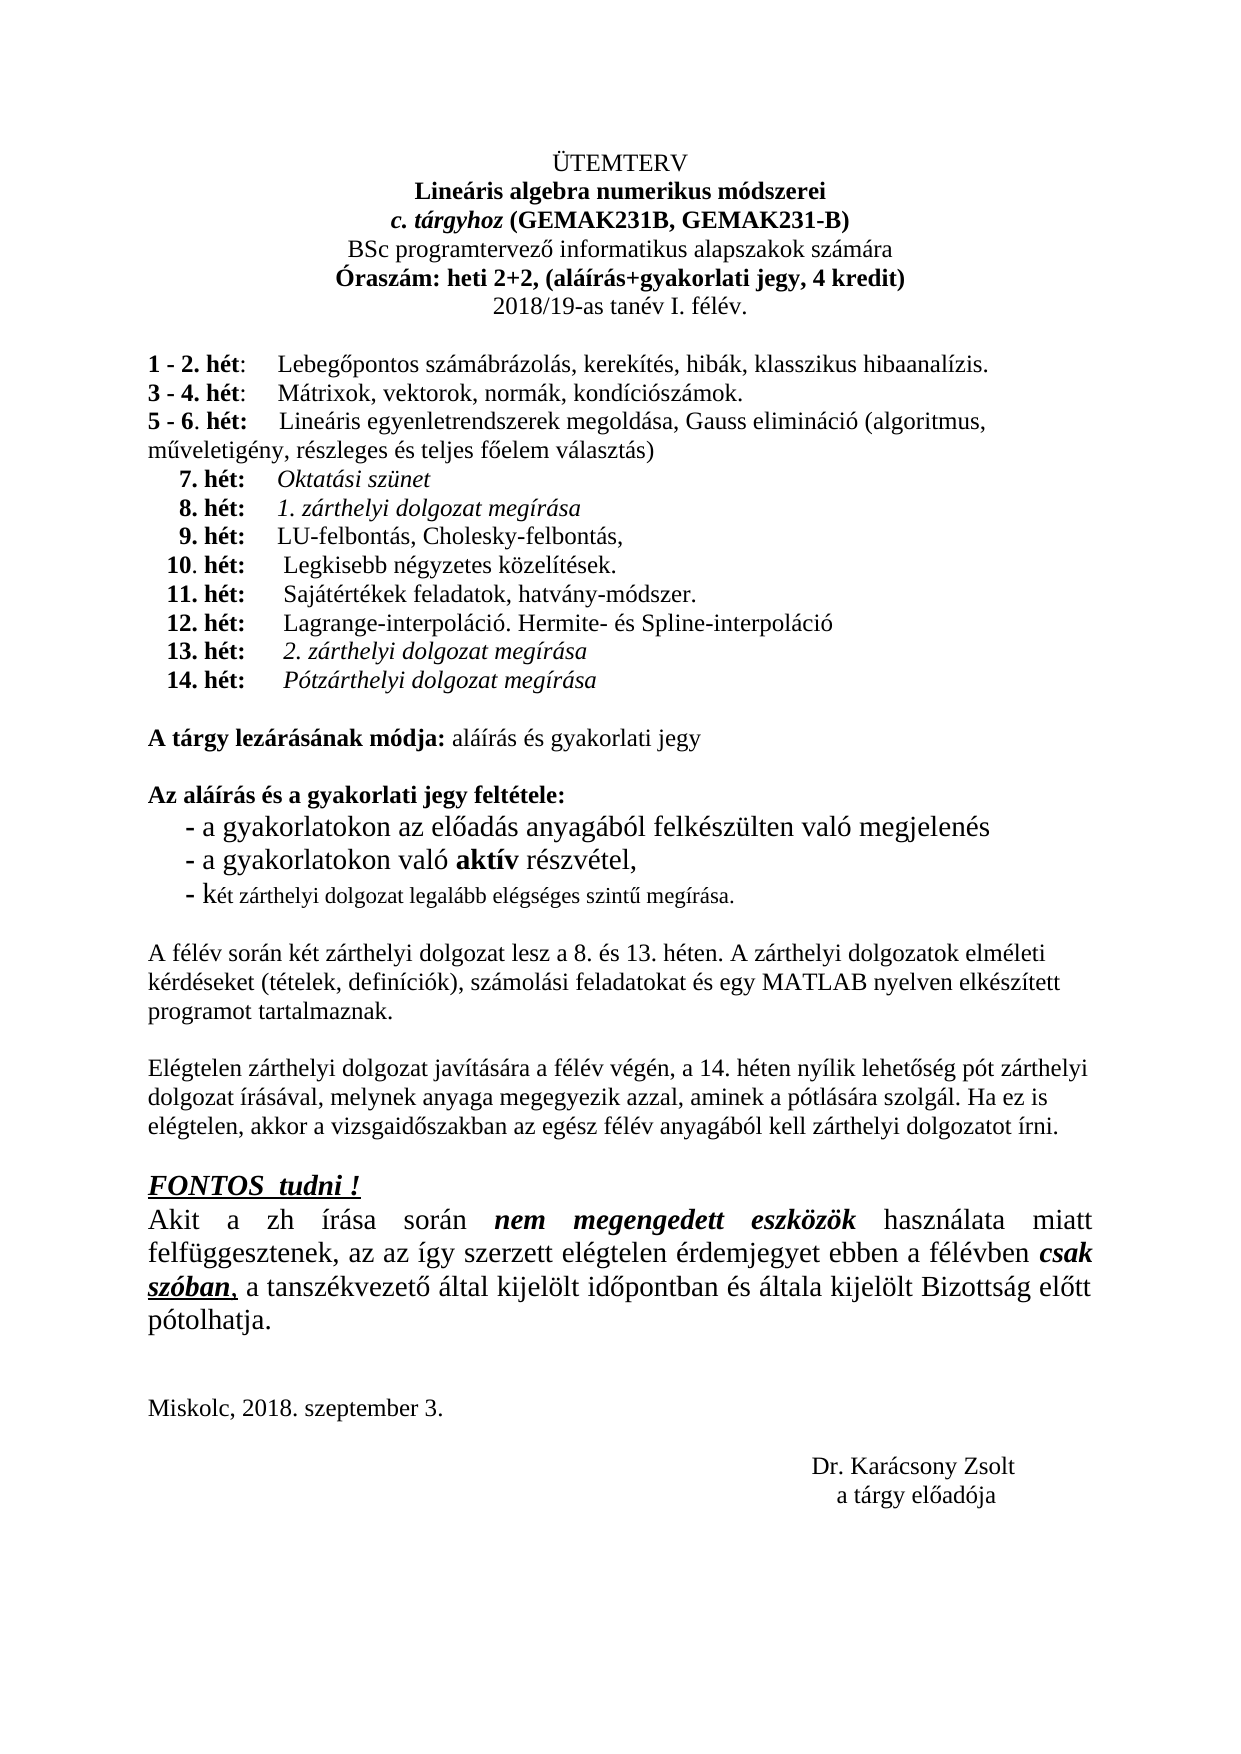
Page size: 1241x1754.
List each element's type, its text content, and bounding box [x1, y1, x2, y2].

text 10. hét: Legkisebb négyzetes közelítések. [148, 550, 1093, 579]
text Akit a zh írása során nem megengedett eszközök használata miatt felfüggesztenek, az az így szerzett elégtelen érdemjegyet ebben a félévben csak szóban, a tanszékvezető által kijelölt időpontban és általa kijelölt Bizottság előtt pótolhatja. [148, 1202, 1093, 1336]
text 11. hét: Sajátértékek feladatok, hatvány-módszer. [148, 579, 1093, 608]
text 12. hét: Lagrange-interpoláció. Hermite- és Spline-interpoláció [148, 608, 1093, 636]
text FONTOS tudni ! [148, 1168, 1093, 1202]
text a tárgy előadója [148, 1480, 1093, 1508]
text - a gyakorlatokon az előadás anyagából felkészülten való megjelenés [185, 809, 1093, 842]
text Dr. Karácsony Zsolt [738, 1451, 1093, 1480]
text Elégtelen zárthelyi dolgozat javítására a félév végén, a 14. héten nyílik lehetőség pót zárthelyi dolgozat írásával, melynek anyaga megegyezik azzal, aminek a pótlására szolgál. Ha ez is elégtelen, akkor a vizsgaidőszakban az egész félév anyagából kell zárthelyi dolgozatot írni. [148, 1053, 1093, 1139]
text Az aláírás és a gyakorlati jegy feltétele: [148, 780, 1093, 809]
text 8. hét: 1. zárthelyi dolgozat megírása 9. hét: LU-felbontás, Cholesky-felbontás, [148, 493, 1093, 550]
text 1 - 2. hét: Lebegőpontos számábrázolás, kerekítés, hibák, klasszikus hibaanalízis. [148, 349, 1093, 378]
text 14. hét: Pótzárthelyi dolgozat megírása [148, 665, 1093, 694]
text Miskolc, 2018. szeptember 3. [148, 1393, 1093, 1422]
text c. tárgyhoz (GEMAK231B, GEMAK231-B) [148, 205, 1093, 234]
text 13. hét: 2. zárthelyi dolgozat megírása [148, 636, 1093, 665]
text - a gyakorlatokon való aktív részvétel, [148, 842, 1093, 876]
text A félév során két zárthelyi dolgozat lesz a 8. és 13. héten. A zárthelyi dolgozatok elméleti kérdéseket (tételek, definíciók), számolási feladatokat és egy MATLAB nyelven elkészített programot tartalmaznak. [148, 938, 1093, 1024]
text BSc programtervező informatikus alapszakok számára [148, 234, 1093, 263]
text - két zárthelyi dolgozat legalább elégséges szintű megírása. [148, 876, 1093, 909]
text 5 - 6. hét: Lineáris egyenletrendszerek megoldása, Gauss elimináció (algoritmus, műveletigény, részleges és teljes főelem választás) [148, 406, 1093, 464]
text 7. hét: Oktatási szünet [148, 464, 1093, 493]
text 3 - 4. hét: Mátrixok, vektorok, normák, kondíciószámok. [148, 378, 1093, 406]
text ÜTEMTERV [148, 148, 1093, 176]
text A tárgy lezárásának módja: aláírás és gyakorlati jegy [148, 723, 1093, 751]
text Lineáris algebra numerikus módszerei [148, 176, 1093, 205]
text Óraszám: heti 2+2, (aláírás+gyakorlati jegy, 4 kredit) 2018/19-as tanév I. félév. [148, 263, 1093, 320]
